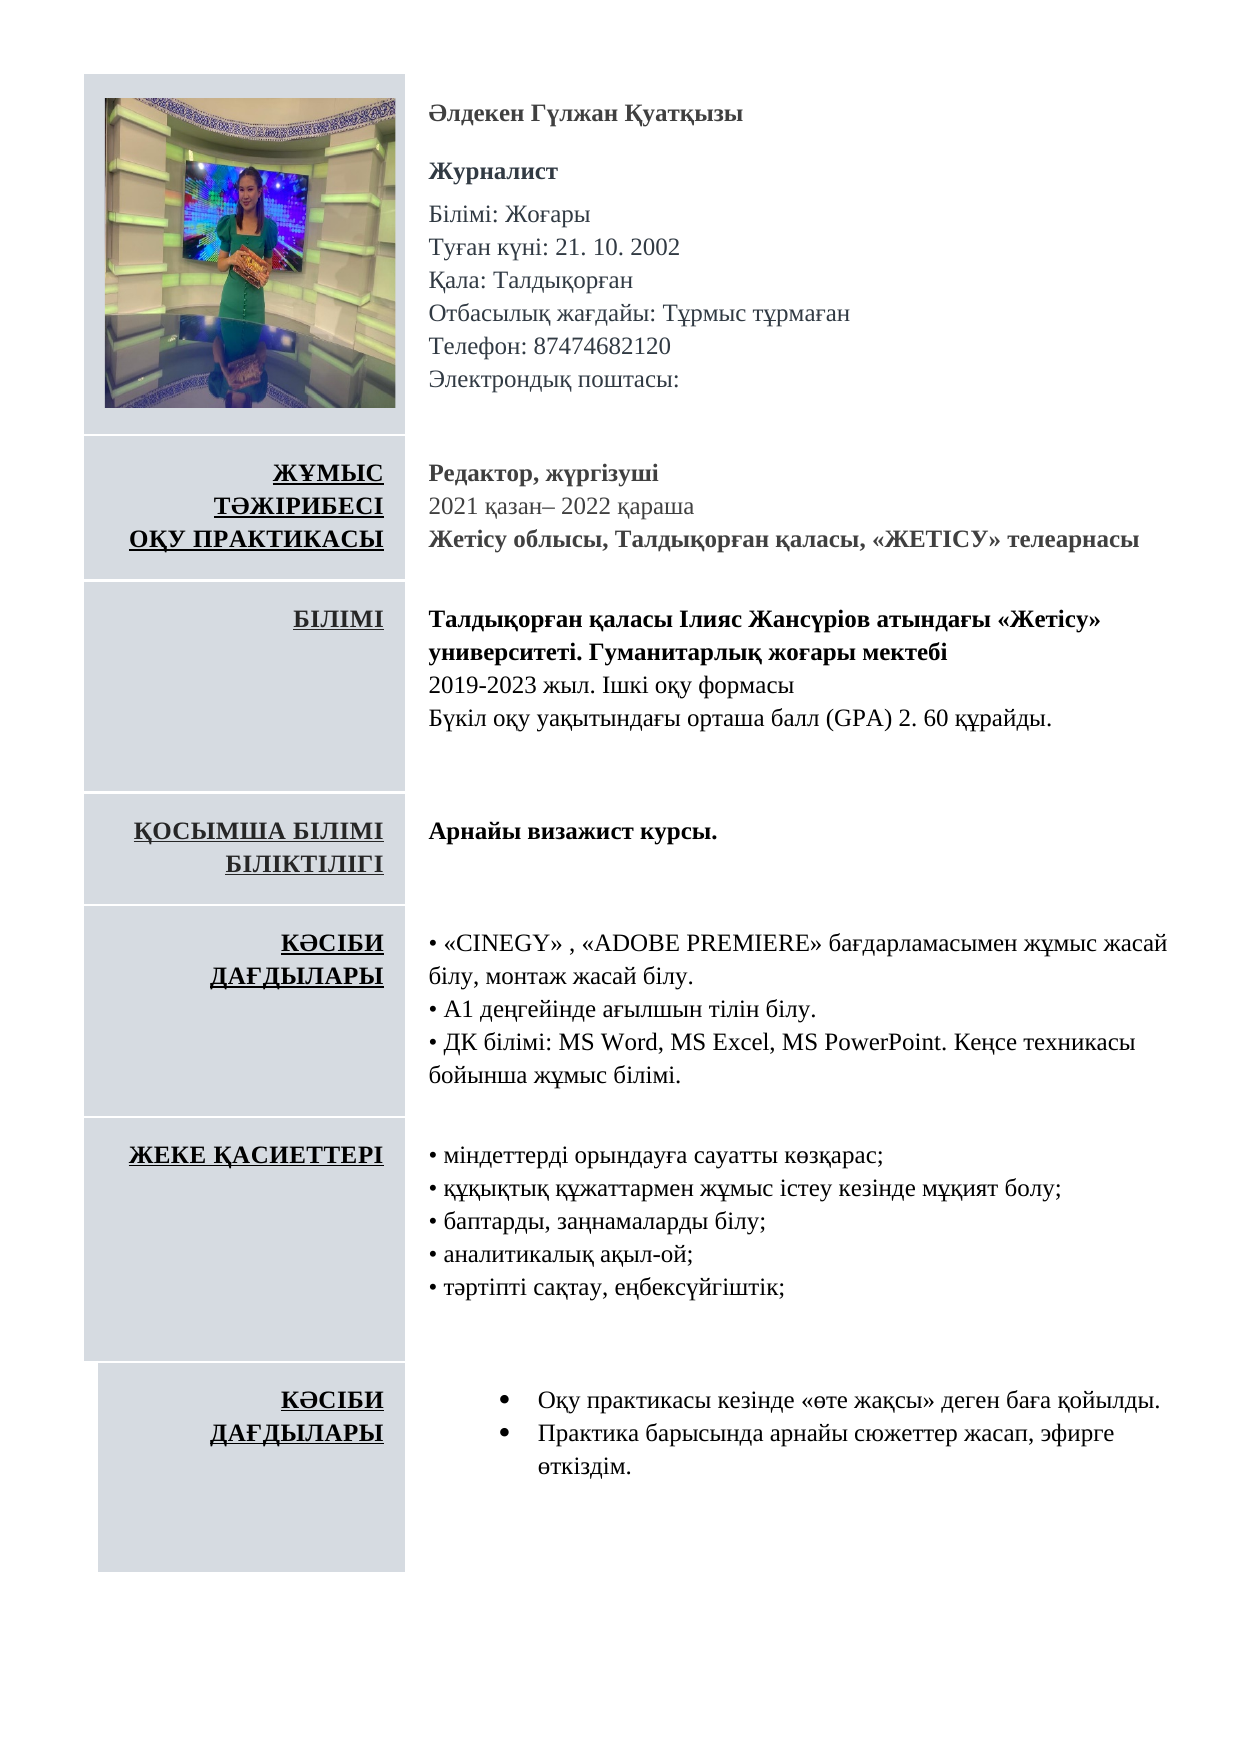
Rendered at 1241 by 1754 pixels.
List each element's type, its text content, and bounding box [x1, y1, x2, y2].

table_cell ЖЕКЕ ҚАСИЕТТЕРІ [84, 1118, 405, 1361]
table_cell КӘСІБИ ДАҒДЫЛАРЫ [98, 1363, 405, 1572]
picture [104, 98, 396, 408]
table_cell БІЛІМІ [84, 582, 405, 791]
table_cell Арнайы визажист курсы. [407, 794, 1206, 904]
table_cell КӘСІБИ ДАҒДЫЛАРЫ [84, 906, 405, 1116]
table_cell Редактор, жүргізуші 2021 қазан– 2022 қараша Жетісу облысы, Талдықорған қаласы, «ЖЕТІСУ» телеарнасы [407, 436, 1206, 579]
table_cell ЖҰМЫС ТӘЖІРИБЕСІ ОҚУ ПРАКТИКАСЫ [84, 436, 405, 579]
table_header [84, 74, 405, 434]
table_cell Оқу практикасы кезінде «өте жақсы» деген баға қойылды. Практика барысында арнайы сюжеттер жасап, эфирге өткіздім. [407, 1363, 1206, 1572]
table_cell • міндеттерді орындауға сауатты көзқарас; • құқықтық құжаттармен жұмыс істеу кезінде мұқият болу; • баптарды, заңнамаларды білу; • аналитикалық ақыл-ой; • тәртіпті сақтау, еңбексүйгіштік; [407, 1118, 1206, 1361]
table_cell • «CINEGY» , «ADOBE PREMIERE» бағдарламасымен жұмыс жасай білу, монтаж жасай білу. • А1 деңгейінде ағылшын тілін білу. • ДК білімі: MS Word, MS Excel, MS PowerPoint. Кеңсе техникасы бойынша жұмыс білімі. [407, 906, 1206, 1116]
table_cell ҚОСЫМША БІЛІМІ БІЛІКТІЛІГІ [84, 794, 405, 904]
table_header Әлдекен Гүлжан Қуатқызы Журналист Білімі: Жоғары Туған күні: 21. 10. 2002 Қала: Талдықорған Отбасылық жағдайы: Тұрмыс тұрмаған Телефон: 87474682120 Электрондық поштасы: [407, 76, 1206, 434]
table_cell Талдықорған қаласы Ілияс Жансүріов атындағы «Жетісу» университеті. Гуманитарлық жоғары мектебі 2019-2023 жыл. Ішкі оқу формасы Бүкіл оқу уақытындағы орташа балл (GPA) 2. 60 құрайды. [407, 582, 1206, 791]
